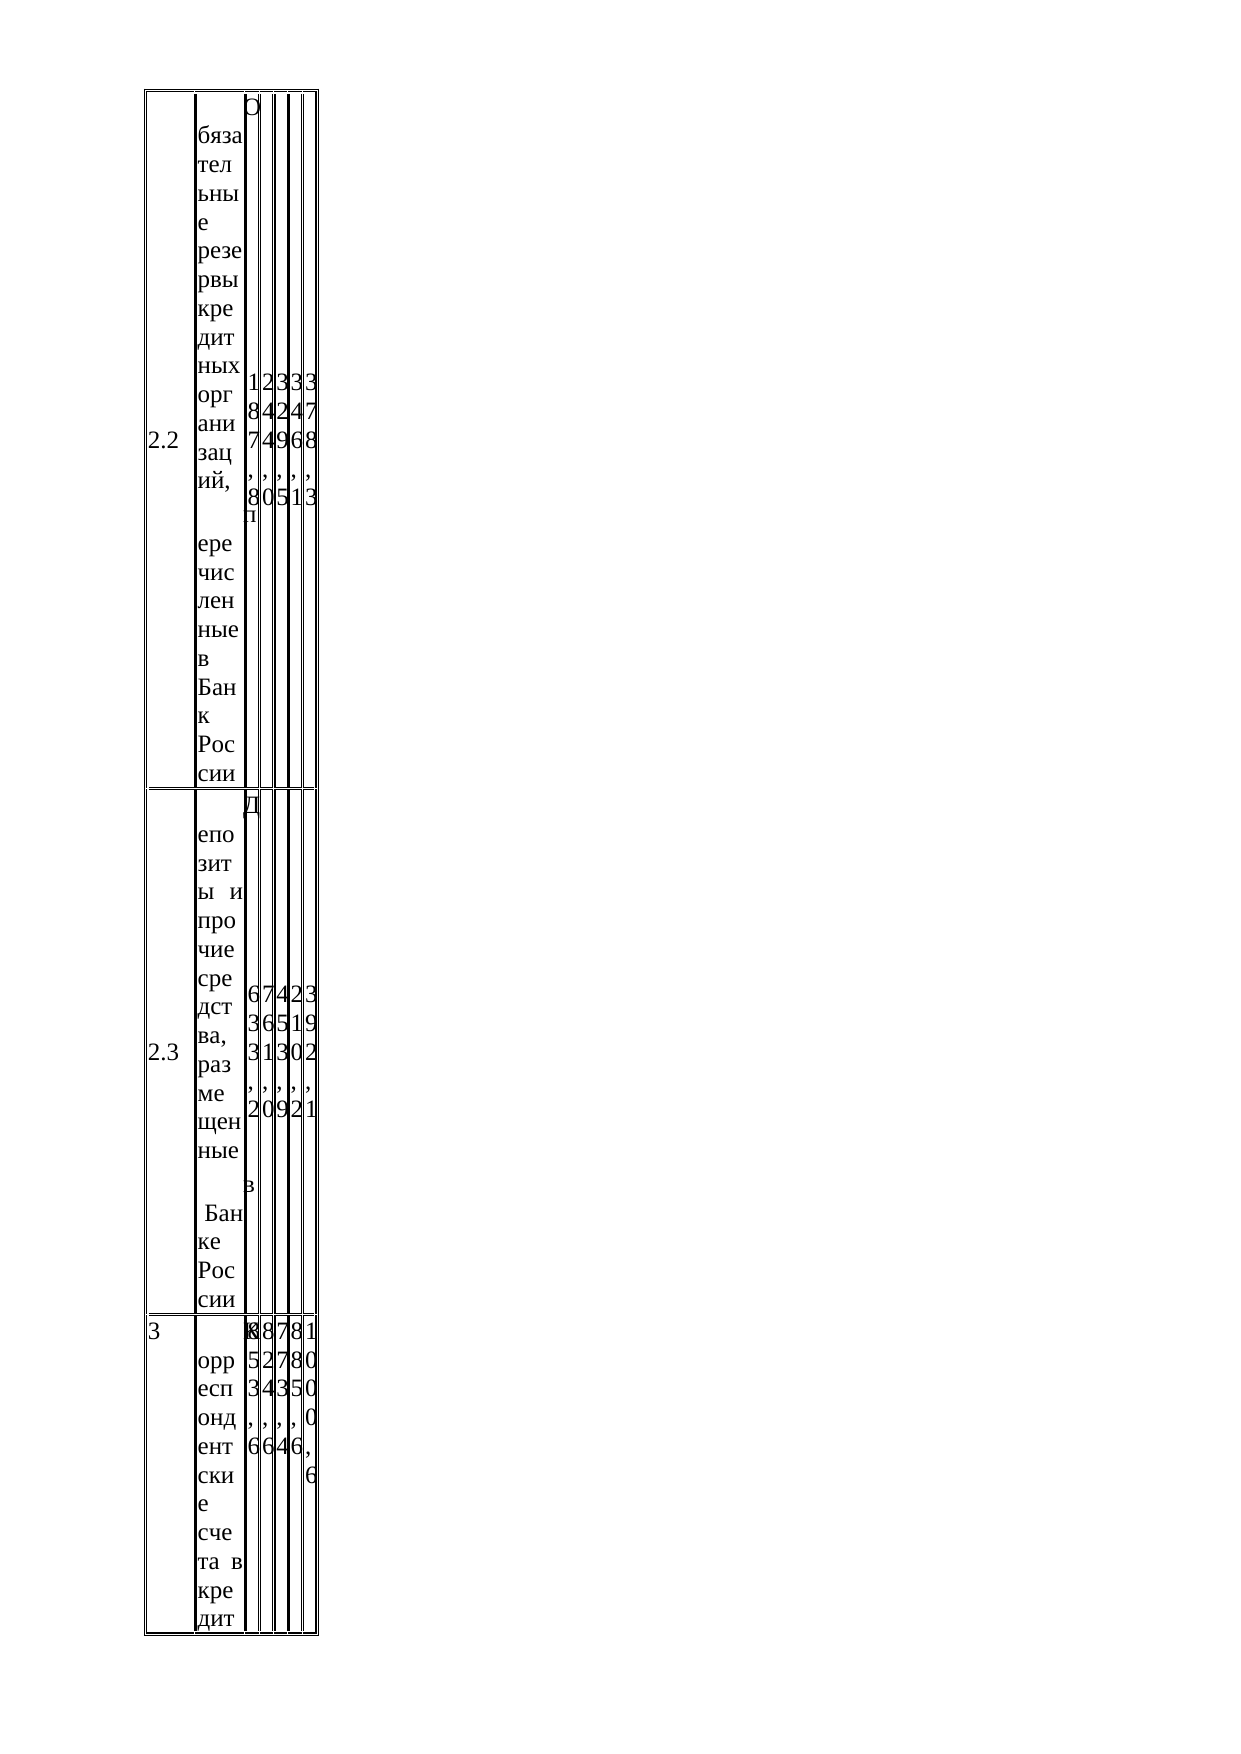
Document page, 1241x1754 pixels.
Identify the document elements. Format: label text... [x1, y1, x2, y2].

table_cell 824,6 [260, 1316, 274, 1632]
table_cell 392,1 [303, 787, 317, 1313]
table_cell 3 [145, 1313, 195, 1632]
table_cell Обязательные резервы кредитных организаций, перечисленные в Банк России [195, 90, 245, 787]
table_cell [195, 1316, 245, 1632]
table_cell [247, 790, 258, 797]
table_cell 244,0 [260, 90, 274, 787]
table_cell 346,1 [288, 92, 302, 414]
table_cell 2.3 [145, 787, 195, 1313]
table_cell 885,6 [288, 1316, 302, 1632]
table_cell 853,6 [245, 1339, 259, 1632]
table_cell 1000,6 [303, 1313, 317, 1632]
table_cell 773,4 [274, 1450, 288, 1632]
table_cell 2.2 [147, 90, 195, 787]
table_cell Депозиты и прочие средства, размещенные в Банке России [197, 790, 244, 1313]
table_cell 329,5 [274, 90, 288, 787]
